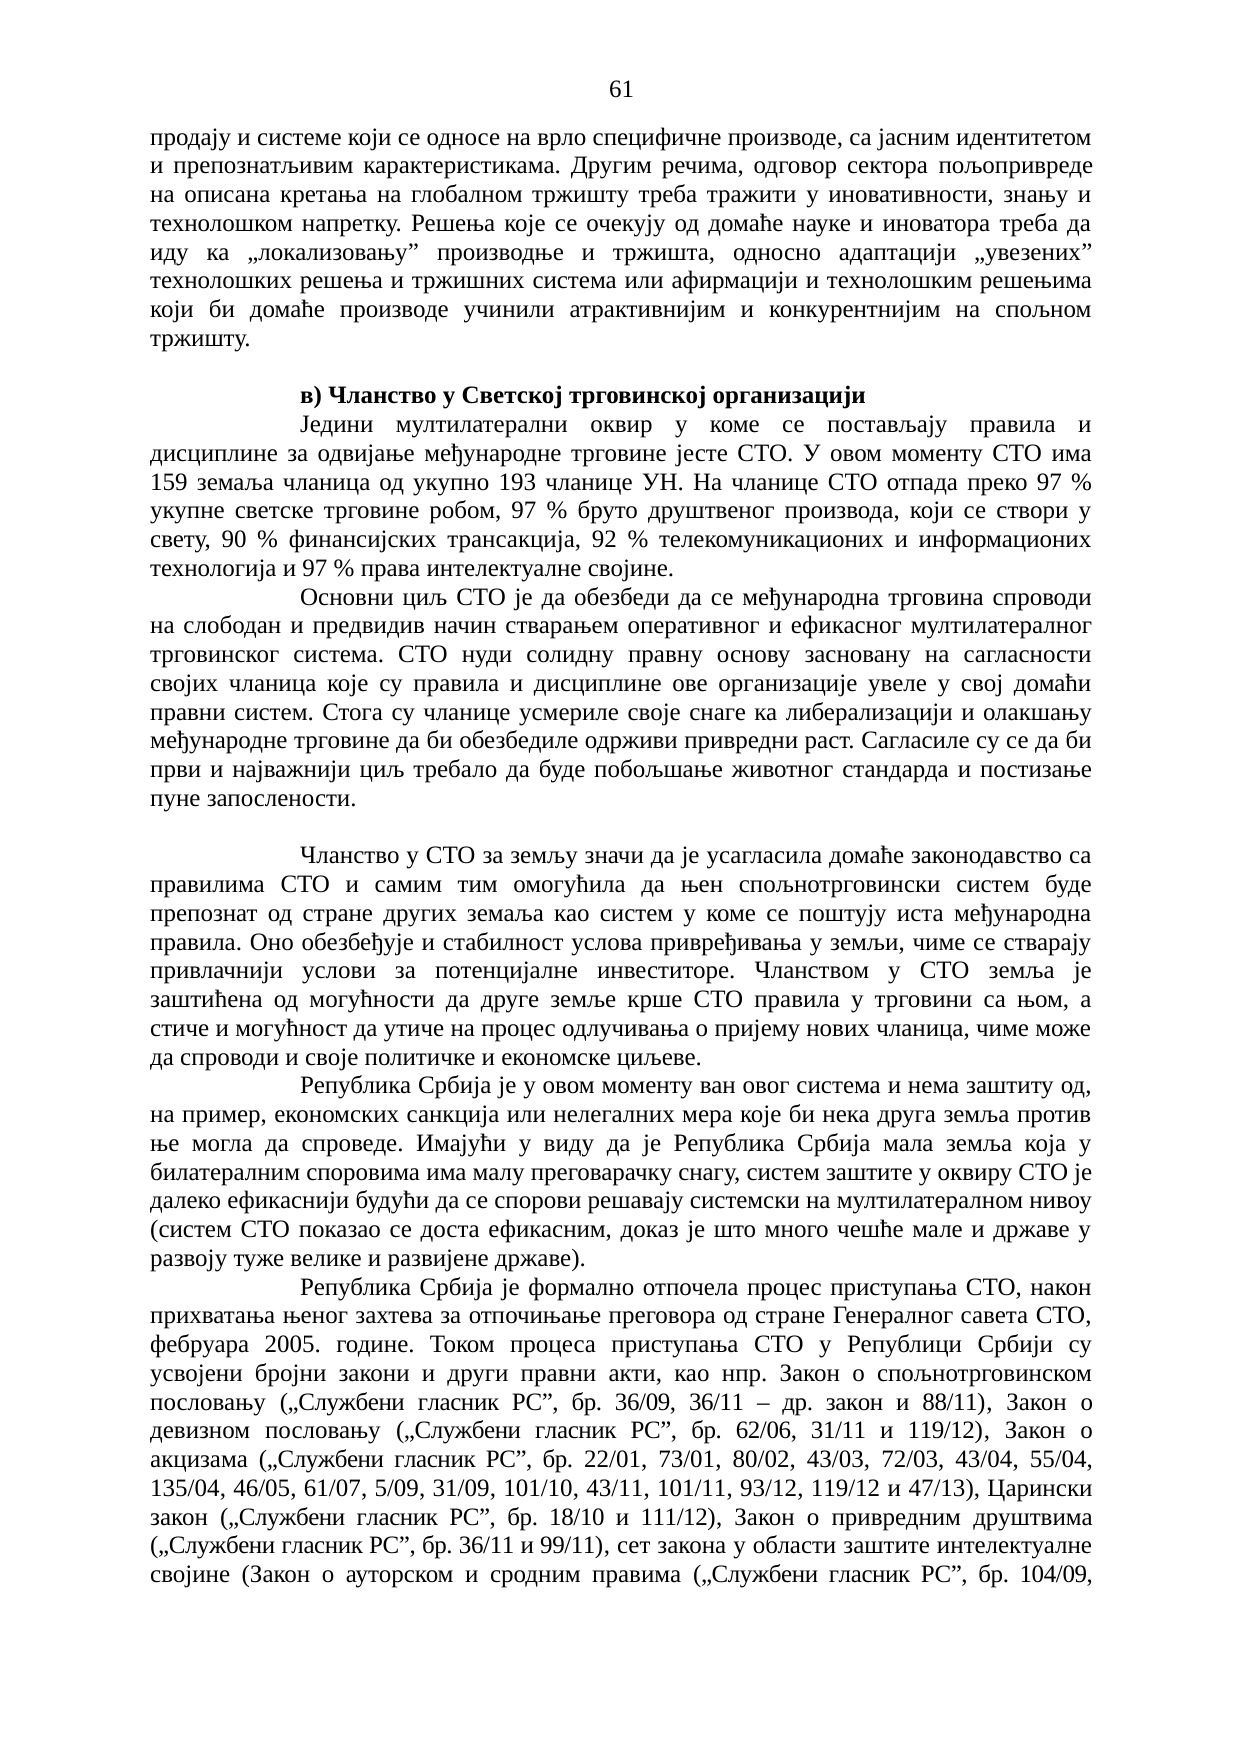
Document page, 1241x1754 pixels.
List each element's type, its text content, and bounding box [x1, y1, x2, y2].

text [150, 1272, 1093, 1588]
text Чланство у СТО за земљу значи да је усагласила домаће законодавство са правилима СТО и самим тим омогућила да њен спољнотрговински систем буде препознат од стране других земаља као систем у коме се поштују иста међународна правила. Оно обезбеђује и стабилност услова привређивања у земљи, чиме се стварају привлачнији услови за потенцијалне инвеститоре. Чланством у СТО земља је заштићена од могућности да друге земље крше СТО правила у трговини са њом, а стиче и могућност да утиче на процес одлучивања о пријему нових чланица, чиме може да спроводи и своје политичке и економске циљеве. [150, 841, 1093, 1071]
text Основни циљ СТО је да обезбеди да се међународна трговина спроводи на слободан и предвидив начин стварањем оперативног и ефикасног мултилатералног трговинског система. СТО нуди солидну правну основу засновану на сагласности својих чланица које су правила и дисциплине ове организације увеле у свој домаћи правни систем. Стога су чланице усмериле своје снаге ка либерализацији и олакшању међународне трговине да би обезбедиле одрживи привредни раст. Сагласиле су се да би први и најважнији циљ требало да буде побољшање животног стандарда и постизање пуне запослености. [150, 582, 1093, 812]
text Република Србија је у овом моменту ван овог система и нема заштиту од, на пример, економских санкција или нелегалних мера које би нека друга земља против ње могла да спроведе. Имајући у виду да је Република Србија мала земља која у билатералним споровима има малу преговарачку снагу, систем заштите у оквиру СТО је далеко ефикаснији будући да се спорови решавају системски на мултилатералном нивоу (систем СТО показао се доста ефикасним, доказ је што много чешће мале и државе у развоју туже велике и развијене државе). [150, 1071, 1093, 1272]
text Једини мултилатерални оквир у коме се постављају правила и дисциплине за одвијање међународне трговине јесте СТО. У овом моменту СТО има 159 земаља чланица од укупно 193 чланице УН. На чланице СТО отпада преко 97 % укупне светске трговине робом, 97 % бруто друштвеног производа, који се створи у свету, 90 % финансијских трансакција, 92 % телекомуникационих и информационих технологија и 97 % права интелектуалне својине. [150, 409, 1093, 582]
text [150, 122, 1093, 352]
text в) Чланство у Светској трговинској организацији [150, 381, 1093, 409]
